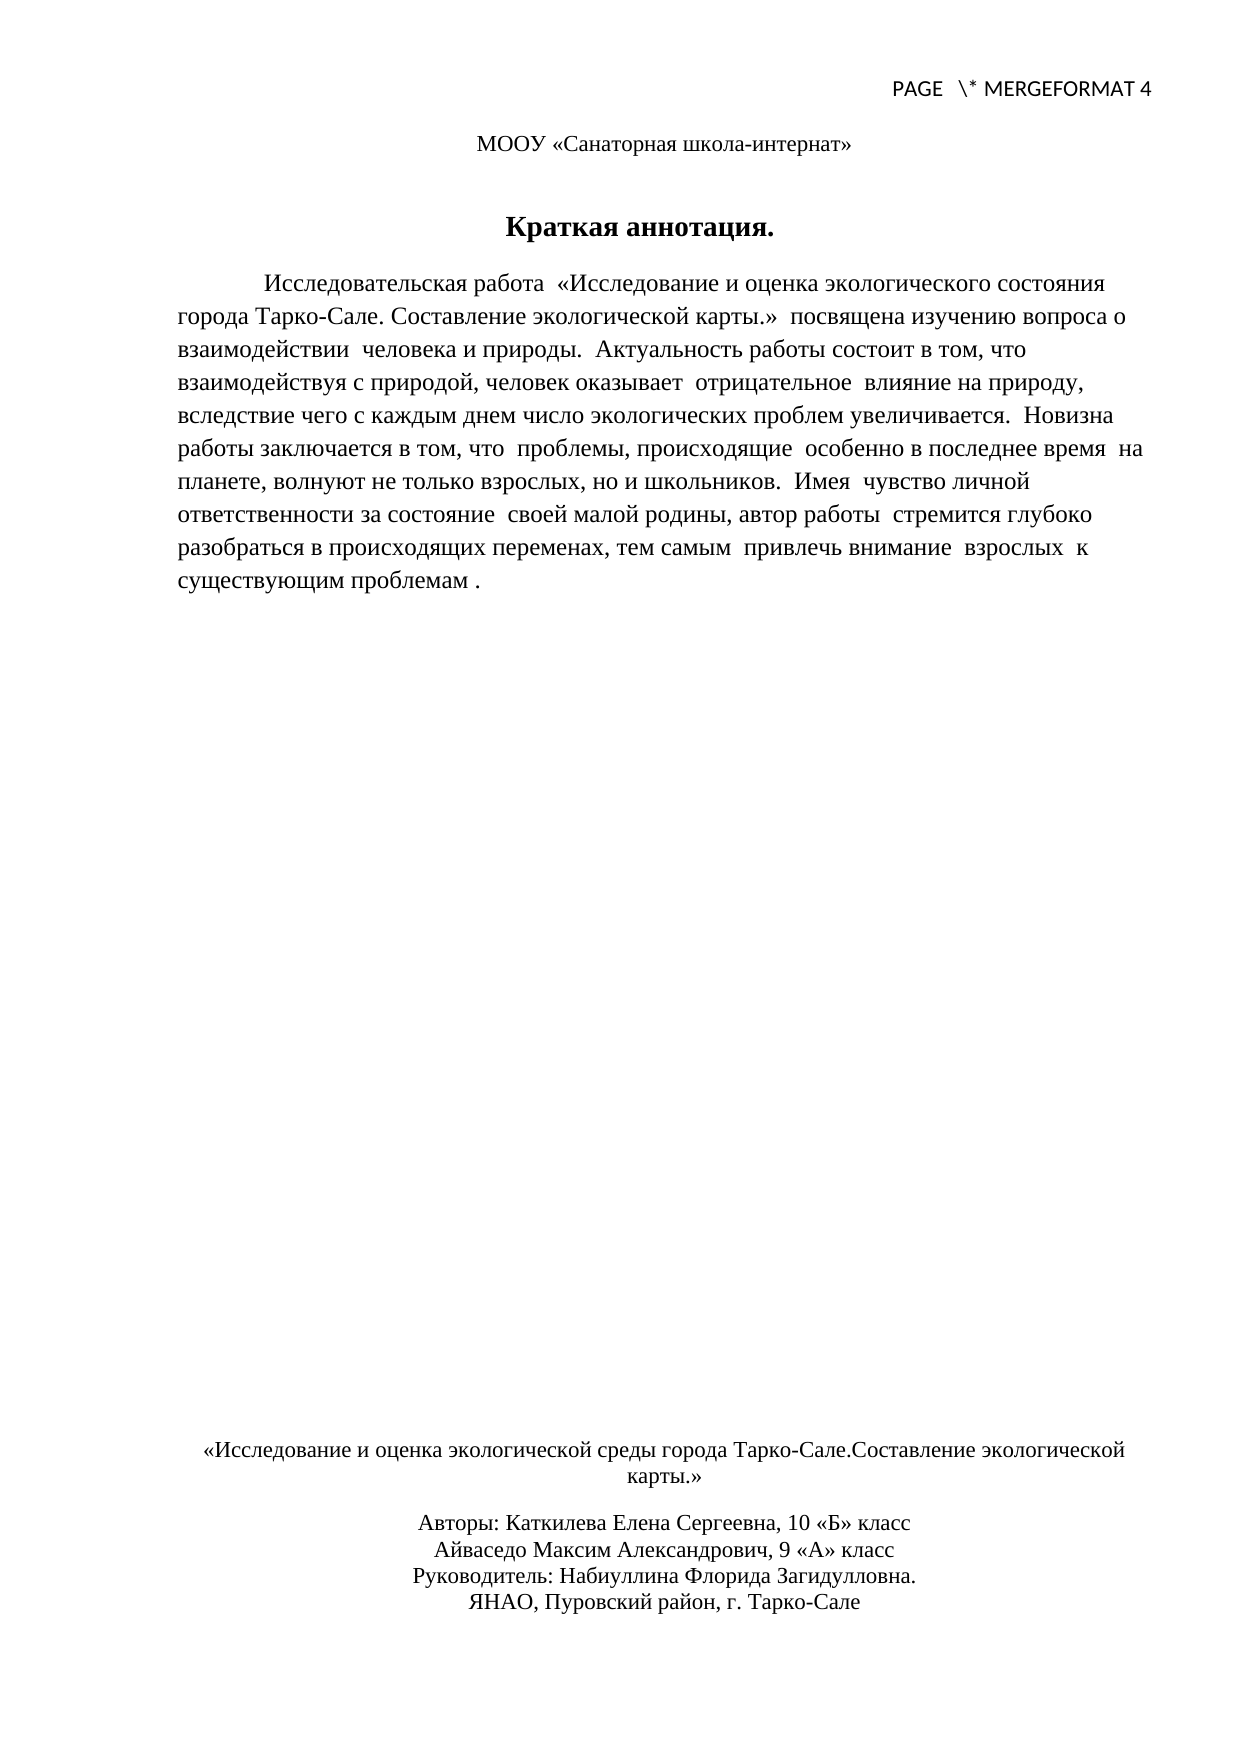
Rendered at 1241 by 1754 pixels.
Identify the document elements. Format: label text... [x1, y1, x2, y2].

text Руководитель: Набиуллина Флорида Загидулловна. [177, 1562, 1152, 1588]
text «Исследование и оценка экологической среды города Тарко-Сале.Составление экологической карты.» [177, 1436, 1152, 1488]
text Айваседо Максим Александрович, 9 «А» класс [177, 1536, 1152, 1562]
text Авторы: Каткилева Елена Сергеевна, 10 «Б» класс [177, 1509, 1152, 1536]
text Краткая аннотация. [177, 209, 1152, 242]
text Исследовательская работа «Исследование и оценка экологического состояния города Тарко-Сале. Составление экологической карты.» посвящена изучению вопроса о взаимодействии человека и природы. Актуальность работы состоит в том, что взаимодействуя с природой, человек оказывает отрицательное влияние на природу, вследствие чего с каждым днем число экологических проблем увеличивается. Новизна работы заключается в том, что проблемы, происходящие особенно в последнее время на планете, волнуют не только взрослых, но и школьников. Имея чувство личной ответственности за состояние своей малой родины, автор работы стремится глубоко разобраться в происходящих переменах, тем самым привлечь внимание взрослых к существующим проблемам . [177, 268, 1152, 594]
text ЯНАО, Пуровский район, г. Тарко-Сале [177, 1588, 1152, 1615]
